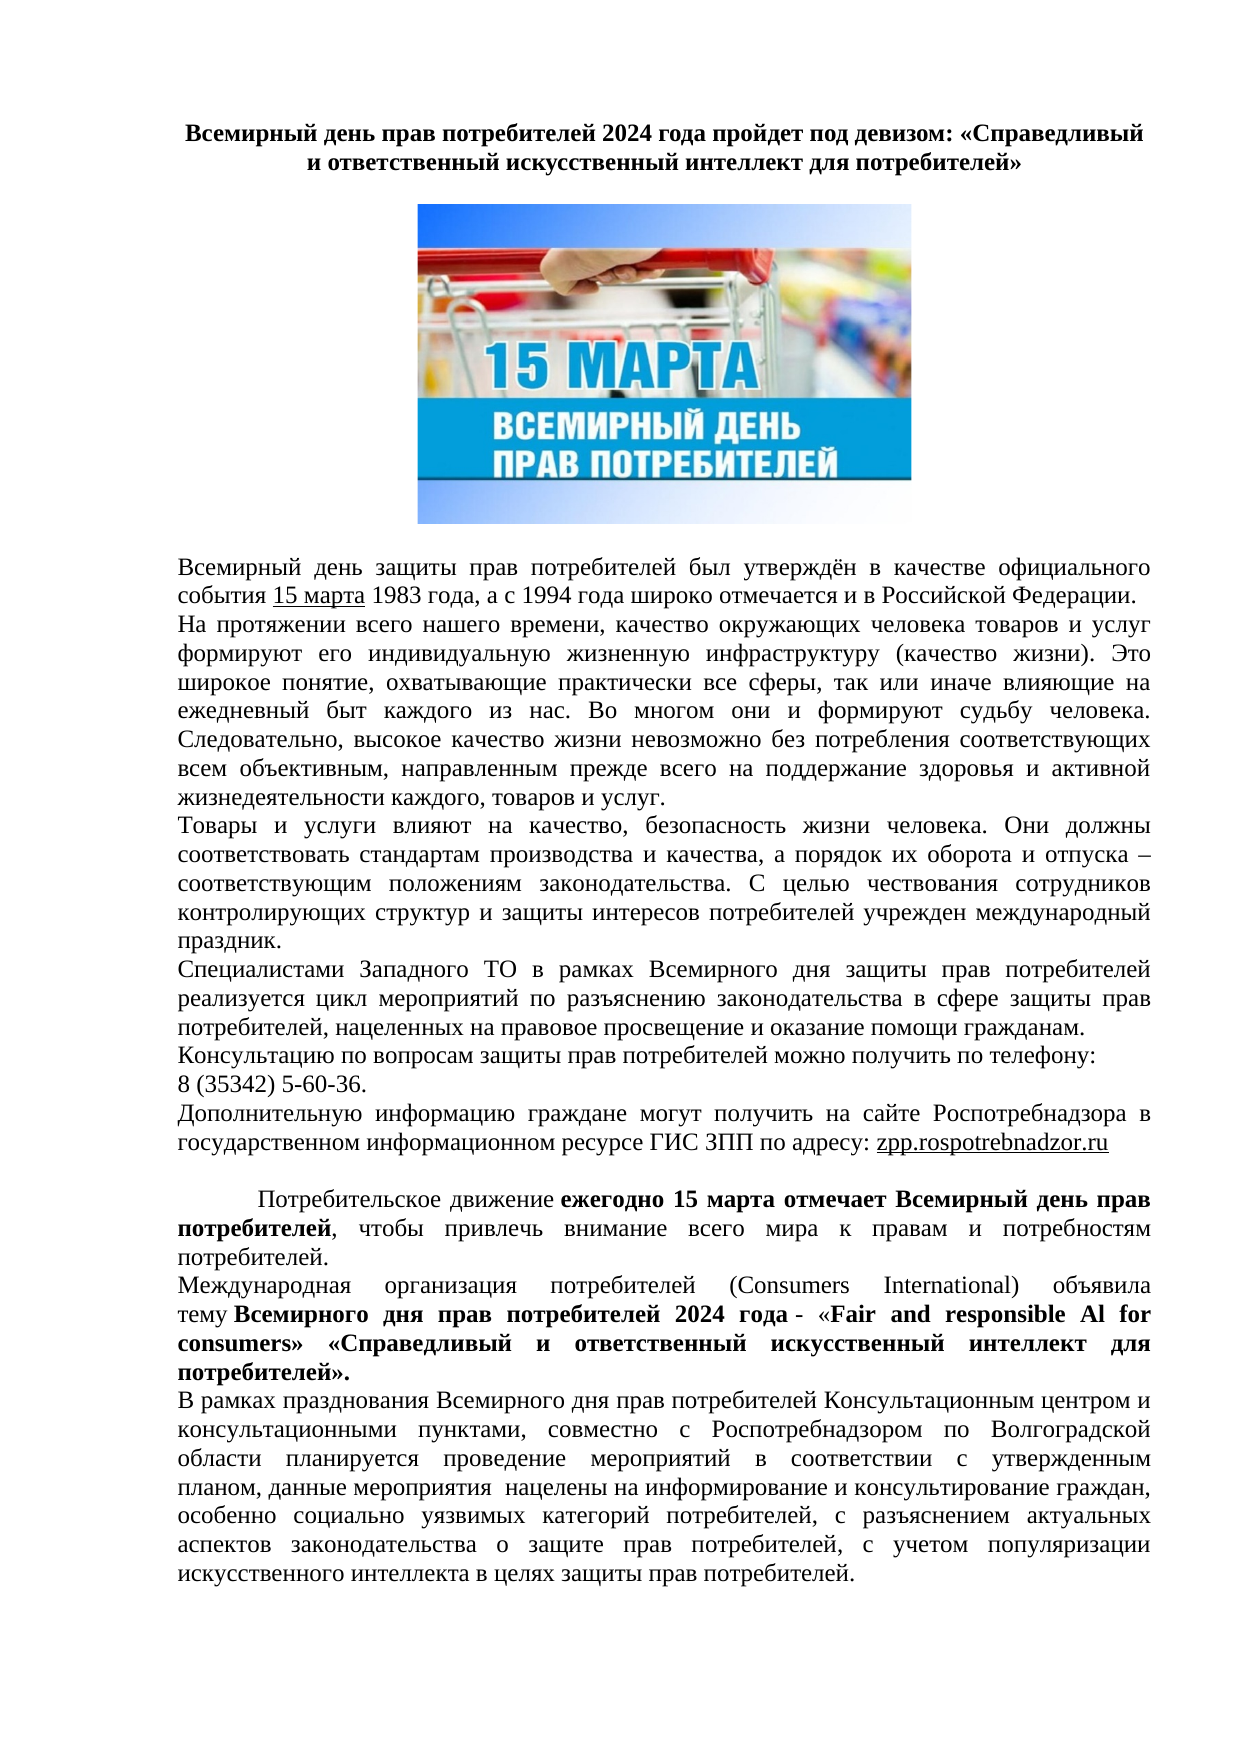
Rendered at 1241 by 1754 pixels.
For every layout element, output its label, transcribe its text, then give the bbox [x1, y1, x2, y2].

text Всемирный день прав потребителей 2024 года пройдет под девизом: «Справедливый и ответственный искусственный интеллект для потребителей» [177, 118, 1152, 176]
text Товары и услуги влияют на качество, безопасность жизни человека. Они должны соответствовать стандартам производства и качества, а порядок их оборота и отпуска – соответствующим положениям законодательства. С целью чествования сотрудников контролирующих структур и защиты интересов потребителей учрежден международный праздник. [177, 811, 1152, 954]
picture [714, 411, 801, 445]
picture [417, 204, 912, 399]
text 8 (35342) 5-60-36. [177, 1069, 1152, 1098]
text Дополнительную информацию граждане могут получить на сайте Роспотребнадзора в государственном информационном ресурсе ГИС ЗПП по адресу: zpp.rospotrebnadzor.ru [177, 1098, 1152, 1156]
text Потребительское движение ежегодно 15 марта отмечает Всемирный день прав потребителей, чтобы привлечь внимание всего мира к правам и потребностям потребителей. [177, 1184, 1152, 1271]
picture [417, 446, 912, 524]
text Международная организация потребителей (Consumers International) объявила тему Всемирного дня прав потребителей 2024 года - «Fair and responsible Al for consumers» «Справедливый и ответственный искусственный интеллект для потребителей». [177, 1271, 1152, 1386]
text Всемирный день защиты прав потребителей был утверждён в качестве официального события 15 марта 1983 года, а с 1994 года широко отмечается и в Российской Федерации. [177, 552, 1152, 609]
text В рамках празднования Всемирного дня прав потребителей Консультационным центром и консультационными пунктами, совместно с Роспотребнадзором по Волгоградской области планируется проведение мероприятий в соответствии с утвержденным планом, данные мероприятия нацелены на информирование и консультирование граждан, особенно социально уязвимых категорий потребителей, с разъяснением актуальных аспектов законодательства о защите прав потребителей, с учетом популяризации искусственного интеллекта в целях защиты прав потребителей. [177, 1386, 1152, 1587]
text Консультацию по вопросам защиты прав потребителей можно получить по телефону: [177, 1041, 1152, 1069]
picture [493, 408, 704, 440]
text Специалистами Западного ТО в рамках Всемирного дня защиты прав потребителей реализуется цикл мероприятий по разъяснению законодательства в сфере защиты прав потребителей, нацеленных на правовое просвещение и оказание помощи гражданам. [177, 954, 1152, 1041]
text На протяжении всего нашего времени, качество окружающих человека товаров и услуг формируют его индивидуальную жизненную инфраструктуру (качество жизни). Это широкое понятие, охватывающие практически все сферы, так или иначе влияющие на ежедневный быт каждого из нас. Во многом они и формируют судьбу человека. Следовательно, высокое качество жизни невозможно без потребления соответствующих всем объективным, направленным прежде всего на поддержание здоровья и активной жизнедеятельности каждого, товаров и услуг. [177, 609, 1152, 811]
